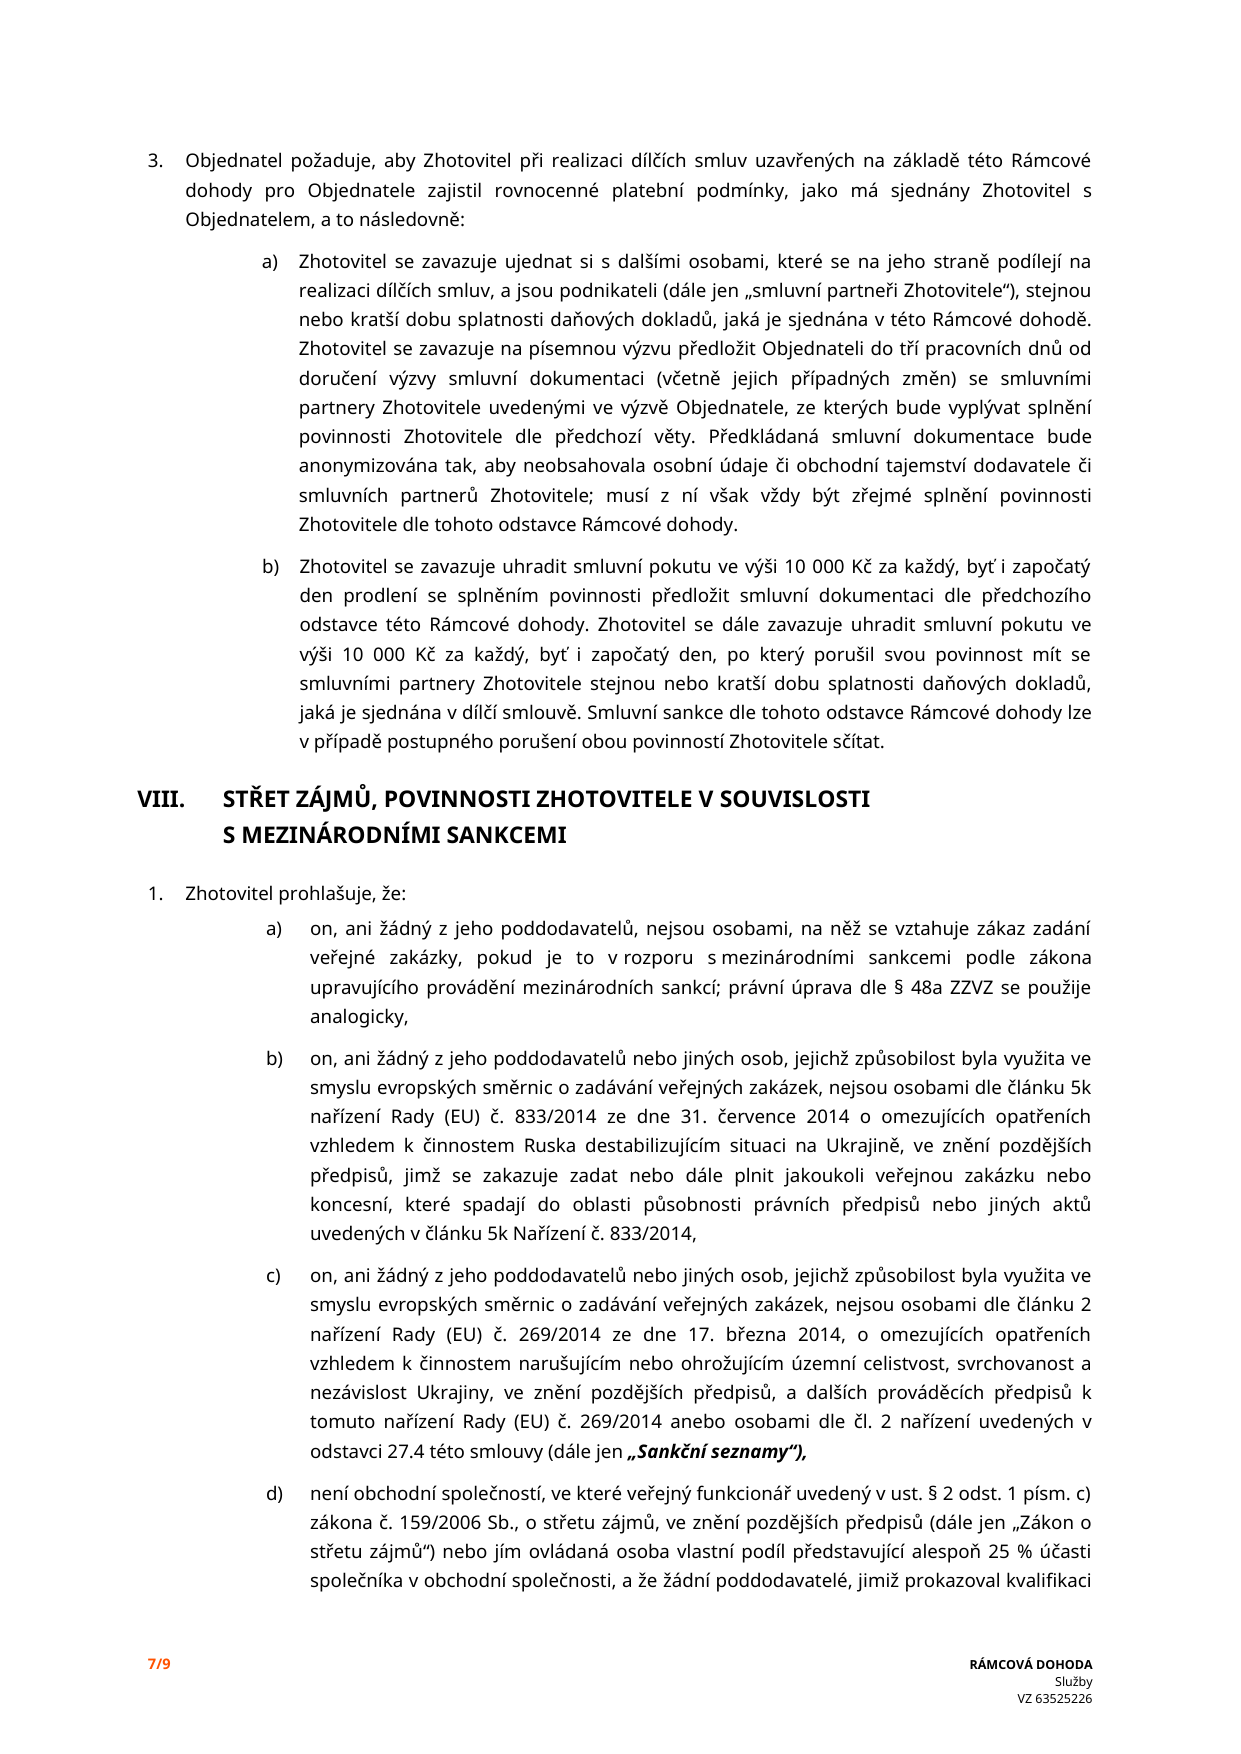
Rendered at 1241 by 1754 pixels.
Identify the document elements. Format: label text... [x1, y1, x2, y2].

list Zhotovitel prohlašuje, že: [148, 880, 1093, 905]
text on, ani žádný z jeho poddodavatelů, nejsou osobami, na něž se vztahuje zákaz zadání veřejné zakázky, pokud je to v rozporu s mezinárodními sankcemi podle zákona upravujícího provádění mezinárodních sankcí; právní úprava dle § 48a ZZVZ se použije analogicky, [266, 915, 1093, 1029]
list STŘET ZÁJMŮ, POVINNOSTI ZHOTOVITELE V SOUVISLOSTI S MEZINÁRODNÍMI SANKCEMI [185, 783, 1093, 850]
list Zhotovitel se zavazuje ujednat si s dalšími osobami, které se na jeho straně podílejí na realizaci dílčích smluv, a jsou podnikateli (dále jen „smluvní partneři Zhotovitele“), stejnou nebo kratší dobu splatnosti daňových dokladů, jaká je sjednána v této Rámcové dohodě. Zhotovitel se zavazuje na písemnou výzvu předložit Objednateli do tří pracovních dnů od doručení výzvy smluvní dokumentaci (včetně jejich případných změn) se smluvními partnery Zhotovitele uvedenými ve výzvě Objednatele, ze kterých bude vyplývat splnění povinnosti Zhotovitele dle předchozí věty. Předkládaná smluvní dokumentace bude anonymizována tak, aby neobsahovala osobní údaje či obchodní tajemství dodavatele či smluvních partnerů Zhotovitele; musí z ní však vždy být zřejmé splnění povinnosti Zhotovitele dle tohoto odstavce Rámcové dohody. [262, 248, 1093, 537]
list Objednatel požaduje, aby Zhotovitel při realizaci dílčích smluv uzavřených na základě této Rámcové dohody pro Objednatele zajistil rovnocenné platební podmínky, jako má sjednány Zhotovitel s Objednatelem, a to následovně: [148, 148, 1093, 232]
text on, ani žádný z jeho poddodavatelů nebo jiných osob, jejichž způsobilost byla využita ve smyslu evropských směrnic o zadávání veřejných zakázek, nejsou osobami dle článku 5k nařízení Rady (EU) č. 833/2014 ze dne 31. července 2014 o omezujících opatřeních vzhledem k činnostem Ruska destabilizujícím situaci na Ukrajině, ve znění pozdějších předpisů, jimž se zakazuje zadat nebo dále plnit jakoukoli veřejnou zakázku nebo koncesní, které spadají do oblasti působnosti právních předpisů nebo jiných aktů uvedených v článku 5k Nařízení č. 833/2014, [266, 1045, 1093, 1246]
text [266, 1480, 1093, 1593]
list Zhotovitel se zavazuje uhradit smluvní pokutu ve výši 10 000 Kč za každý, byť i započatý den prodlení se splněním povinnosti předložit smluvní dokumentaci dle předchozího odstavce této Rámcové dohody. Zhotovitel se dále zavazuje uhradit smluvní pokutu ve výši 10 000 Kč za každý, byť i započatý den, po který porušil svou povinnost mít se smluvními partnery Zhotovitele stejnou nebo kratší dobu splatnosti daňových dokladů, jaká je sjednána v dílčí smlouvě. Smluvní sankce dle tohoto odstavce Rámcové dohody lze v případě postupného porušení obou povinností Zhotovitele sčítat. [262, 553, 1093, 754]
text on, ani žádný z jeho poddodavatelů nebo jiných osob, jejichž způsobilost byla využita ve smyslu evropských směrnic o zadávání veřejných zakázek, nejsou osobami dle článku 2 nařízení Rady (EU) č. 269/2014 ze dne 17. března 2014, o omezujících opatřeních vzhledem k činnostem narušujícím nebo ohrožujícím územní celistvost, svrchovanost a nezávislost Ukrajiny, ve znění pozdějších předpisů, a dalších prováděcích předpisů k tomuto nařízení Rady (EU) č. 269/2014 anebo osobami dle čl. 2 nařízení uvedených v odstavci 27.4 této smlouvy (dále jen „Sankční seznamy“), [266, 1262, 1093, 1463]
